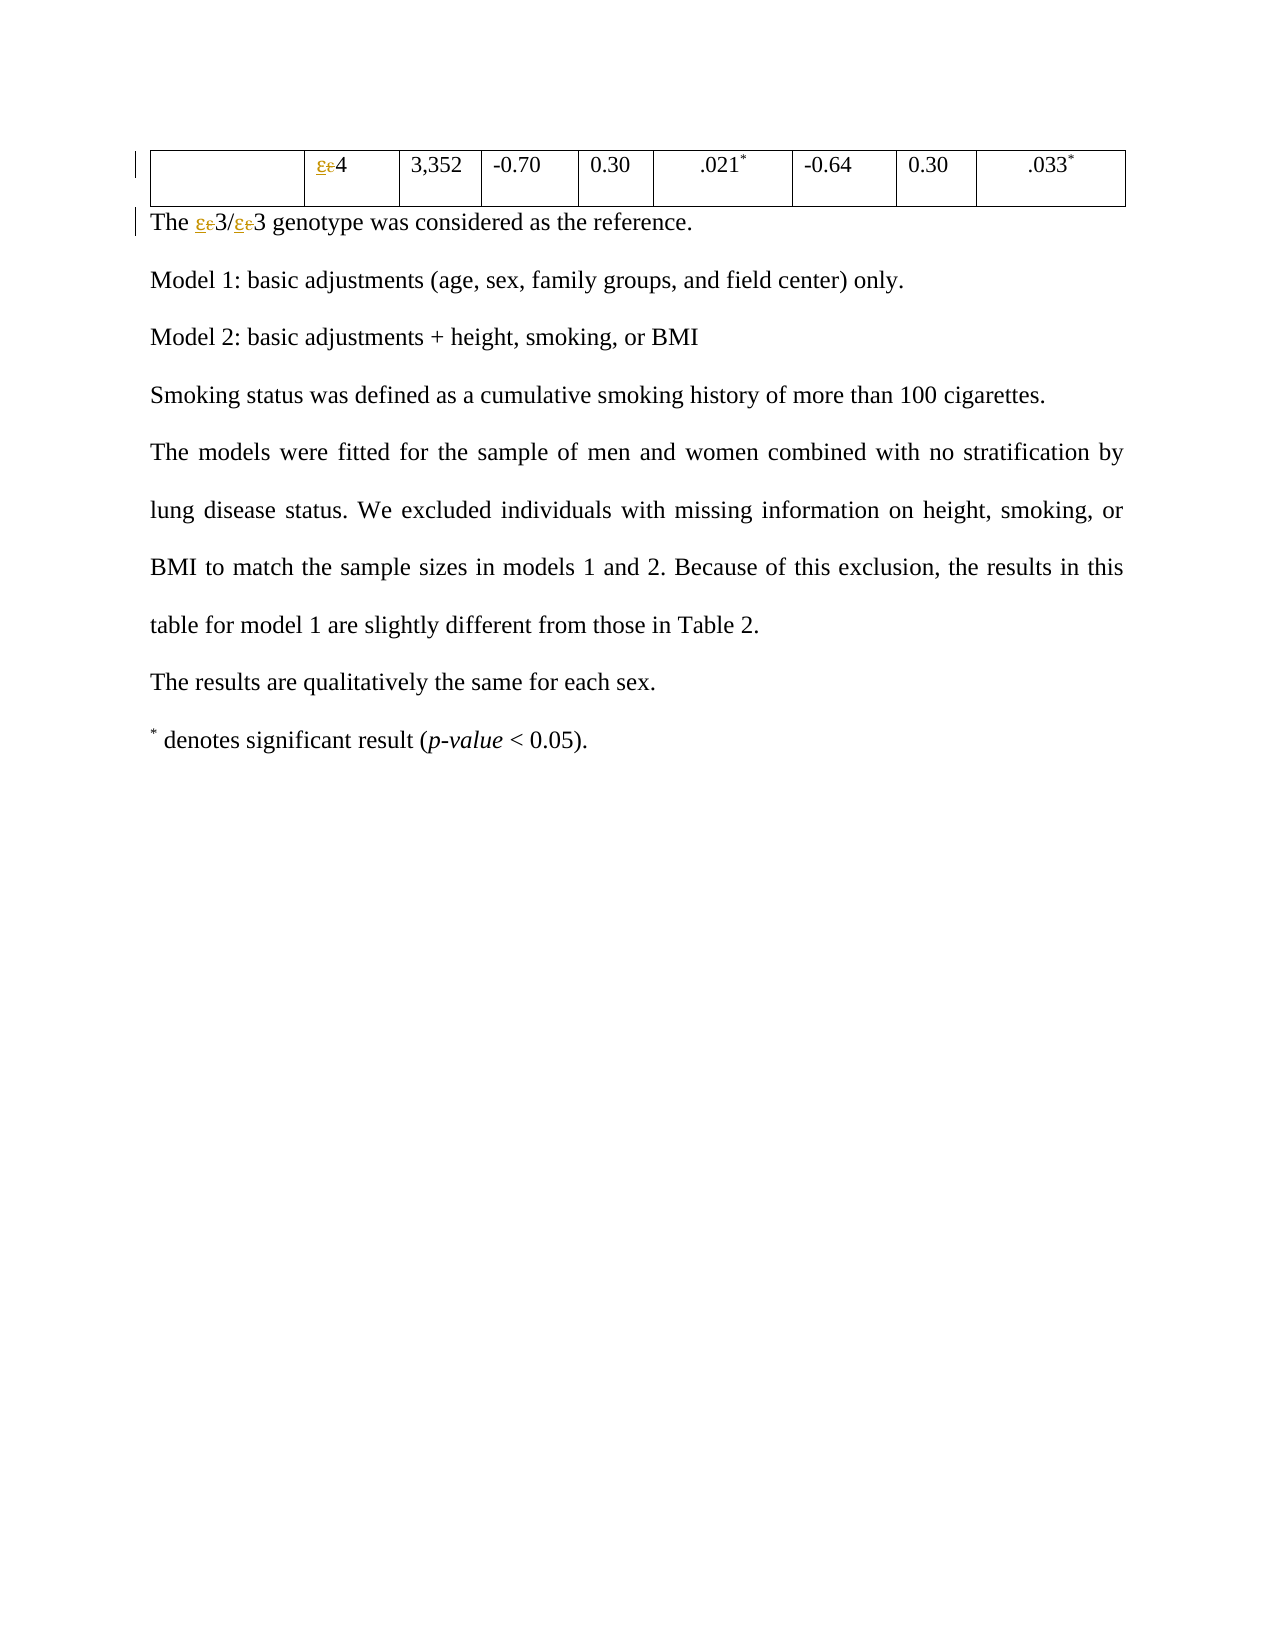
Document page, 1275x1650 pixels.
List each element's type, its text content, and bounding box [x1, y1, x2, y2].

text The results are qualitatively the same for each sex. [150, 667, 1125, 696]
table_cell 3,352 [400, 151, 481, 206]
text The 3/3 genotype was considered as the reference. [150, 207, 1125, 236]
table_cell [151, 151, 304, 206]
text Model 1: basic adjustments (age, sex, family groups, and field center) only. [150, 265, 1125, 293]
table_cell 0.30 [579, 151, 653, 206]
text * denotes significant result (p-value < 0.05). [150, 725, 1125, 753]
text Model 2: basic adjustments + height, smoking, or BMI [150, 322, 1125, 351]
table_cell -0.70 [482, 151, 578, 206]
table_cell -0.64 [793, 151, 896, 206]
table_cell 0.30 [897, 151, 976, 206]
table_cell 4 [305, 151, 399, 206]
text Smoking status was defined as a cumulative smoking history of more than 100 cigarettes. [150, 380, 1125, 408]
table_cell .033* [977, 151, 1125, 206]
table_cell .021* [654, 151, 792, 206]
text The models were fitted for the sample of men and women combined with no stratification by lung disease status. We excluded individuals with missing information on height, smoking, or BMI to match the sample sizes in models 1 and 2. Because of this exclusion, the results in this table for model 1 are slightly different from those in Table 2. [150, 437, 1125, 638]
